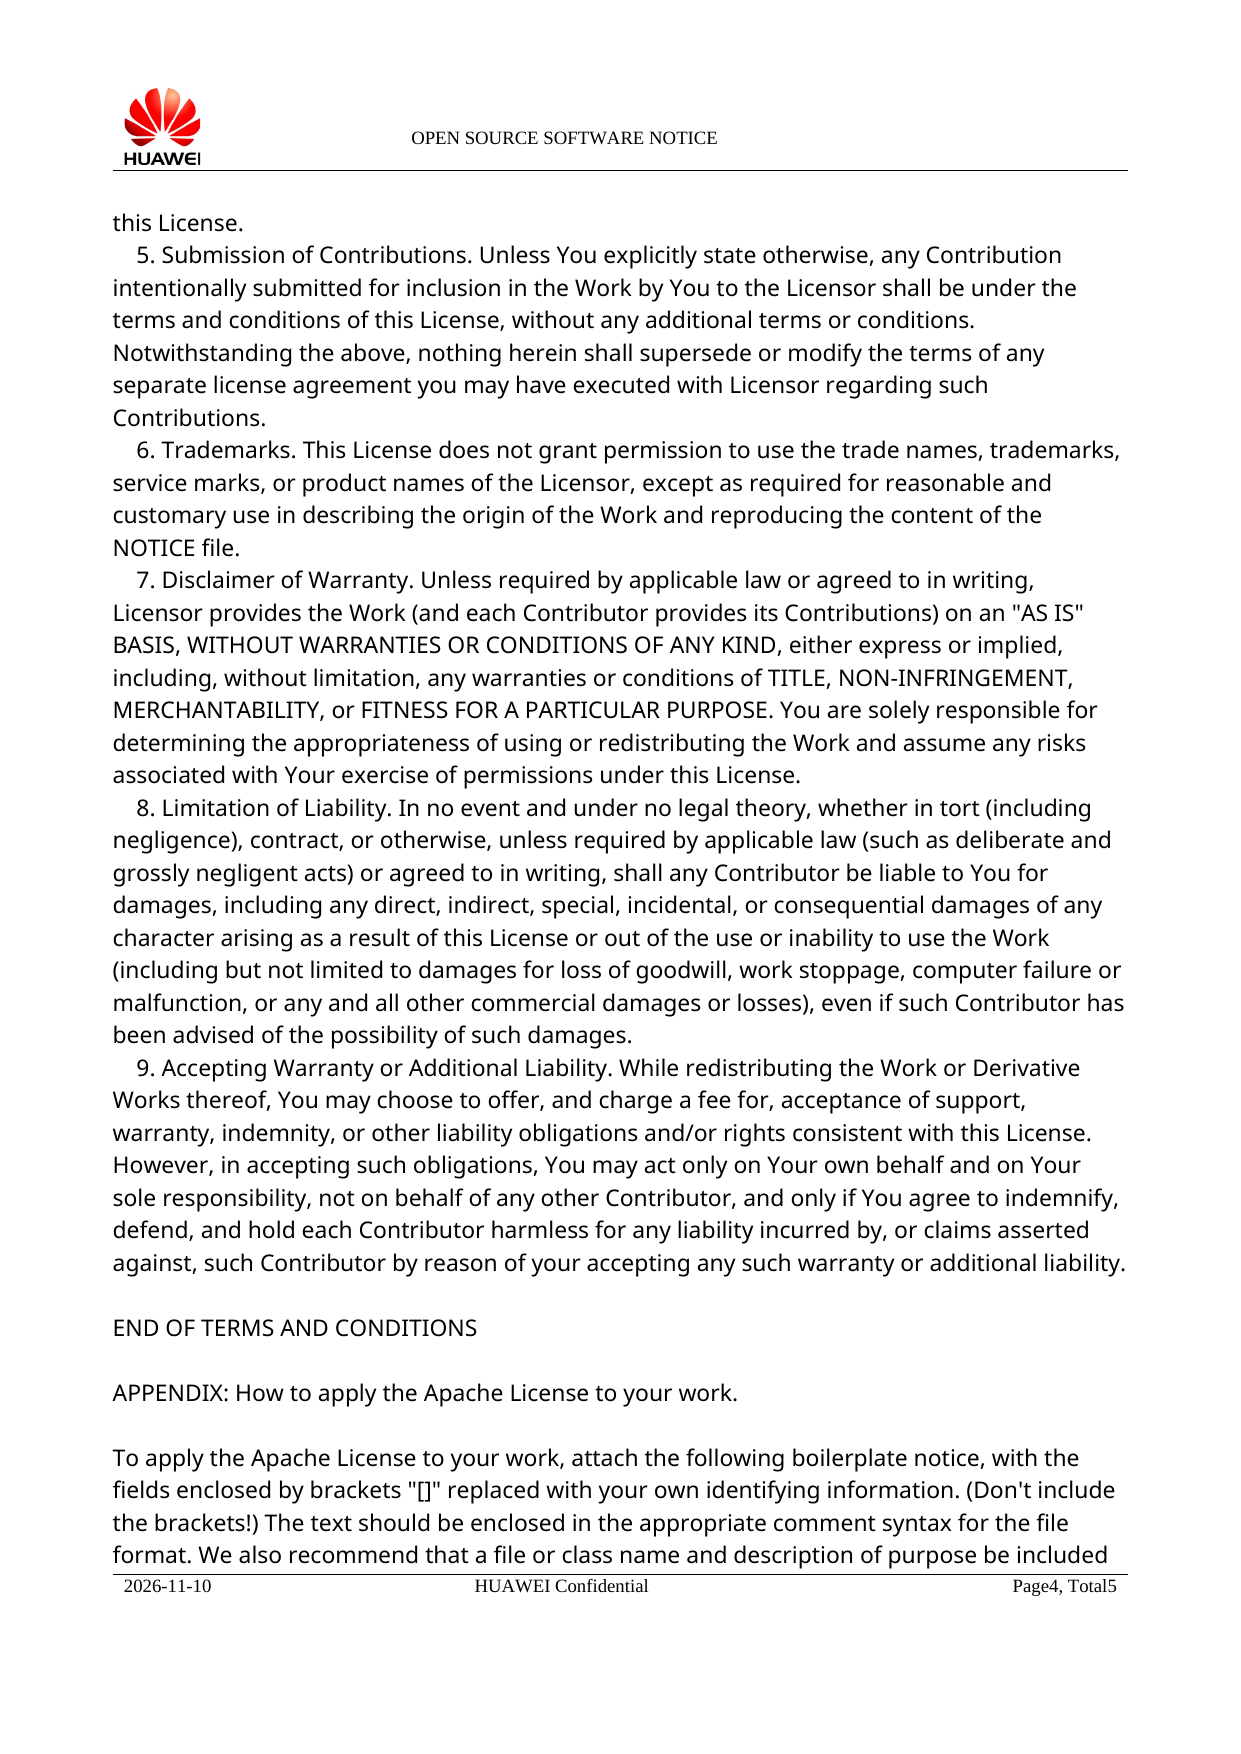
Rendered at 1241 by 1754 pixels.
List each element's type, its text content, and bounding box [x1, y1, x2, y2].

text 5. Submission of Contributions. Unless You explicitly state otherwise, any Contribution intentionally submitted for inclusion in the Work by You to the Licensor shall be under the terms and conditions of this License, without any additional terms or conditions. Notwithstanding the above, nothing herein shall supersede or modify the terms of any separate license agreement you may have executed with Licensor regarding such Contributions. [112, 239, 1128, 434]
text 9. Accepting Warranty or Additional Liability. While redistributing the Work or Derivative Works thereof, You may choose to offer, and charge a fee for, acceptance of support, warranty, indemnity, or other liability obligations and/or rights consistent with this License. However, in accepting such obligations, You may act only on Your own behalf and on Your sole responsibility, not on behalf of any other Contributor, and only if You agree to indemnify, defend, and hold each Contributor harmless for any liability incurred by, or claims asserted against, such Contributor by reason of your accepting any such warranty or additional liability. [112, 1051, 1128, 1279]
text 6. Trademarks. This License does not grant permission to use the trade names, trademarks, service marks, or product names of the Licensor, except as required for reasonable and customary use in describing the origin of the Work and reproducing the content of the NOTICE file. [112, 434, 1128, 564]
text END OF TERMS AND CONDITIONS [112, 1311, 1128, 1344]
text 7. Disclaimer of Warranty. Unless required by applicable law or agreed to in writing, Licensor provides the Work (and each Contributor provides its Contributions) on an "AS IS" BASIS, WITHOUT WARRANTIES OR CONDITIONS OF ANY KIND, either express or implied, including, without limitation, any warranties or conditions of TITLE, NON-INFRINGEMENT, MERCHANTABILITY, or FITNESS FOR A PARTICULAR PURPOSE. You are solely responsible for determining the appropriateness of using or redistributing the Work and assume any risks associated with Your exercise of permissions under this License. [112, 564, 1128, 791]
text 8. Limitation of Liability. In no event and under no legal theory, whether in tort (including negligence), contract, or otherwise, unless required by applicable law (such as deliberate and grossly negligent acts) or agreed to in writing, shall any Contributor be liable to You for damages, including any direct, indirect, special, incidental, or consequential damages of any character arising as a result of this License or out of the use or inability to use the Work (including but not limited to damages for loss of goodwill, work stoppage, computer failure or malfunction, or any and all other commercial damages or losses), even if such Contributor has been advised of the possibility of such damages. [112, 791, 1128, 1051]
picture [124, 88, 201, 165]
text APPENDIX: How to apply the Apache License to your work. [112, 1376, 1128, 1409]
